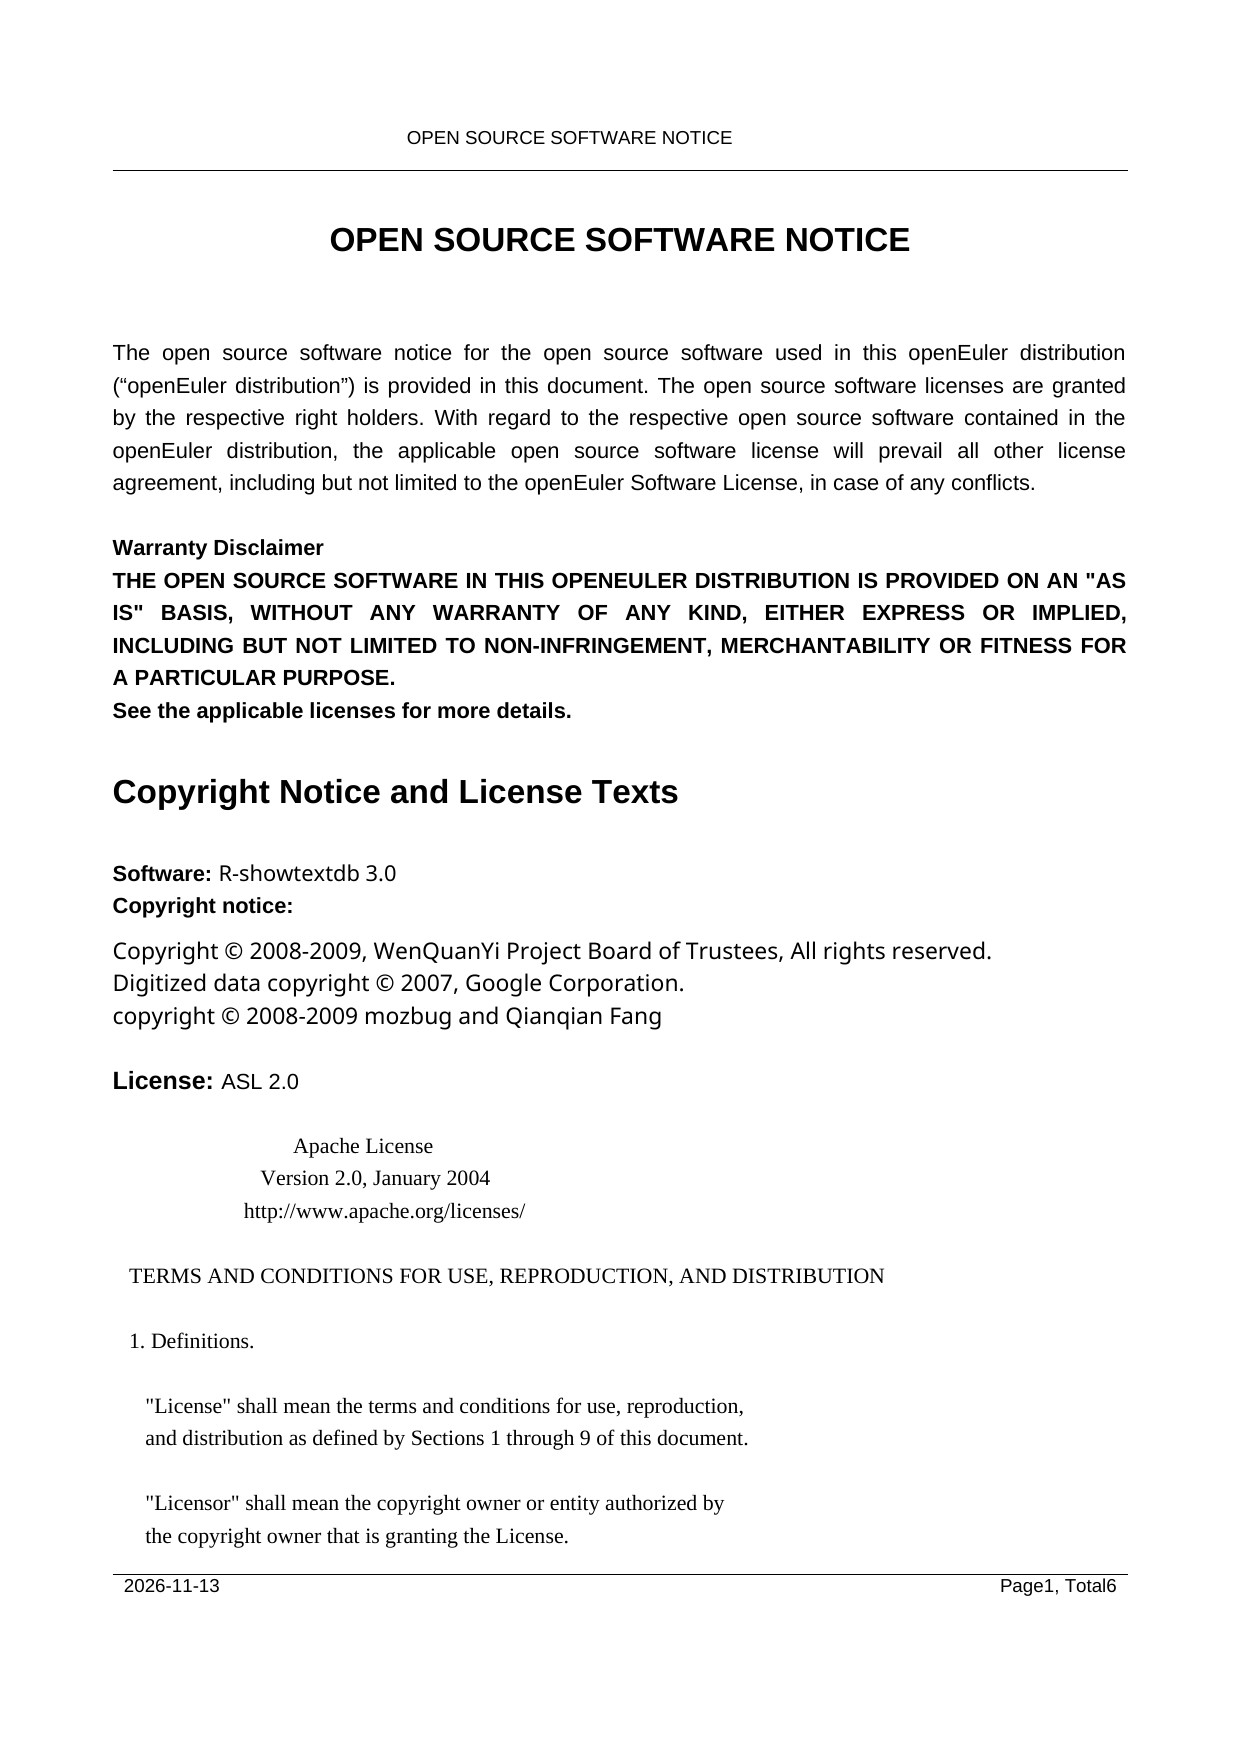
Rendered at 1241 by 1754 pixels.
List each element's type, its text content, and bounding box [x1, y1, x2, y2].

text License: ASL 2.0 [112, 1064, 1128, 1096]
text The open source software notice for the open source software used in this openEuler distribution (“openEuler distribution”) is provided in this document. The open source software licenses are granted by the respective right holders. With regard to the respective open source software contained in the openEuler distribution, the applicable open source software license will prevail all other license agreement, including but not limited to the openEuler Software License, in case of any conflicts. [112, 336, 1128, 499]
text Warranty Disclaimer [112, 531, 1128, 564]
text THE OPEN SOURCE SOFTWARE IN THIS OPENEULER DISTRIBUTION IS PROVIDED ON AN "AS IS" BASIS, WITHOUT ANY WARRANTY OF ANY KIND, EITHER EXPRESS OR IMPLIED, INCLUDING BUT NOT LIMITED TO NON-INFRINGEMENT, MERCHANTABILITY OR FITNESS FOR A PARTICULAR PURPOSE. See the applicable licenses for more details. [112, 564, 1128, 726]
text OPEN SOURCE SOFTWARE NOTICE [112, 206, 1128, 271]
text Copyright © 2008-2009, WenQuanYi Project Board of Trustees, All rights reserved. Digitized data copyright © 2007, Google Corporation. copyright © 2008-2009 mozbug and Qianqian Fang [112, 934, 1128, 1064]
title Software: R-showtextdb 3.0 [112, 856, 1128, 889]
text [112, 1096, 1128, 1551]
text Copyright notice: [112, 889, 1128, 921]
text Copyright Notice and License Texts [112, 759, 1128, 824]
